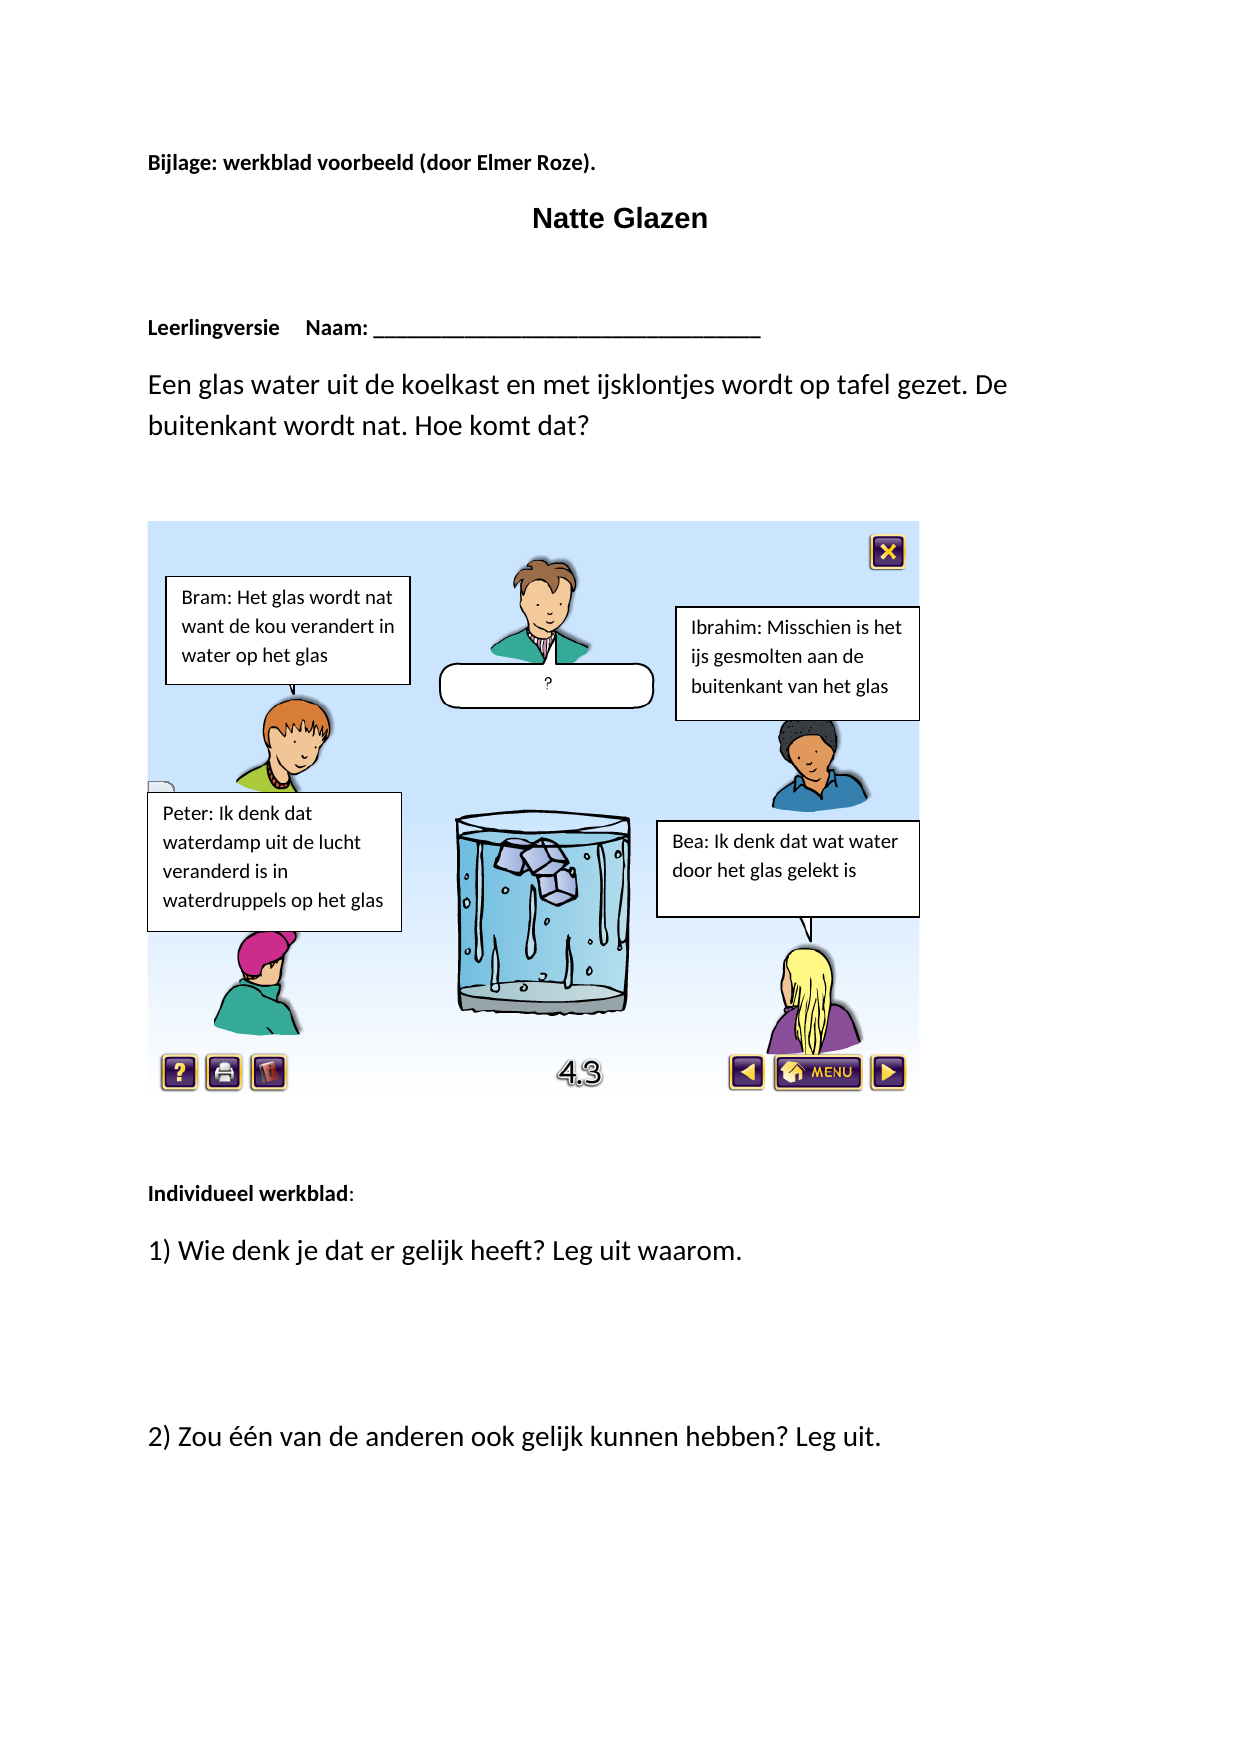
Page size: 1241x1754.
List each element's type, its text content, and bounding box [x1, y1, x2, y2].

text 2) Zou één van de anderen ook gelijk kunnen hebben? Leg uit. [148, 1418, 1093, 1453]
text Natte Glazen [148, 201, 1093, 234]
text Een glas water uit de koelkast en met ijsklontjes wordt op tafel gezet. De buitenkant wordt nat. Hoe komt dat? [148, 366, 1093, 443]
picture [147, 521, 920, 1102]
text Individueel werkblad: [148, 1179, 1093, 1207]
text Leerlingversie Naam: __________________________________ [148, 313, 1093, 341]
text 1) Wie denk je dat er gelijk heeft? Leg uit waarom. [148, 1232, 1093, 1268]
text Bijlage: werkblad voorbeeld (door Elmer Roze). [148, 148, 1093, 176]
